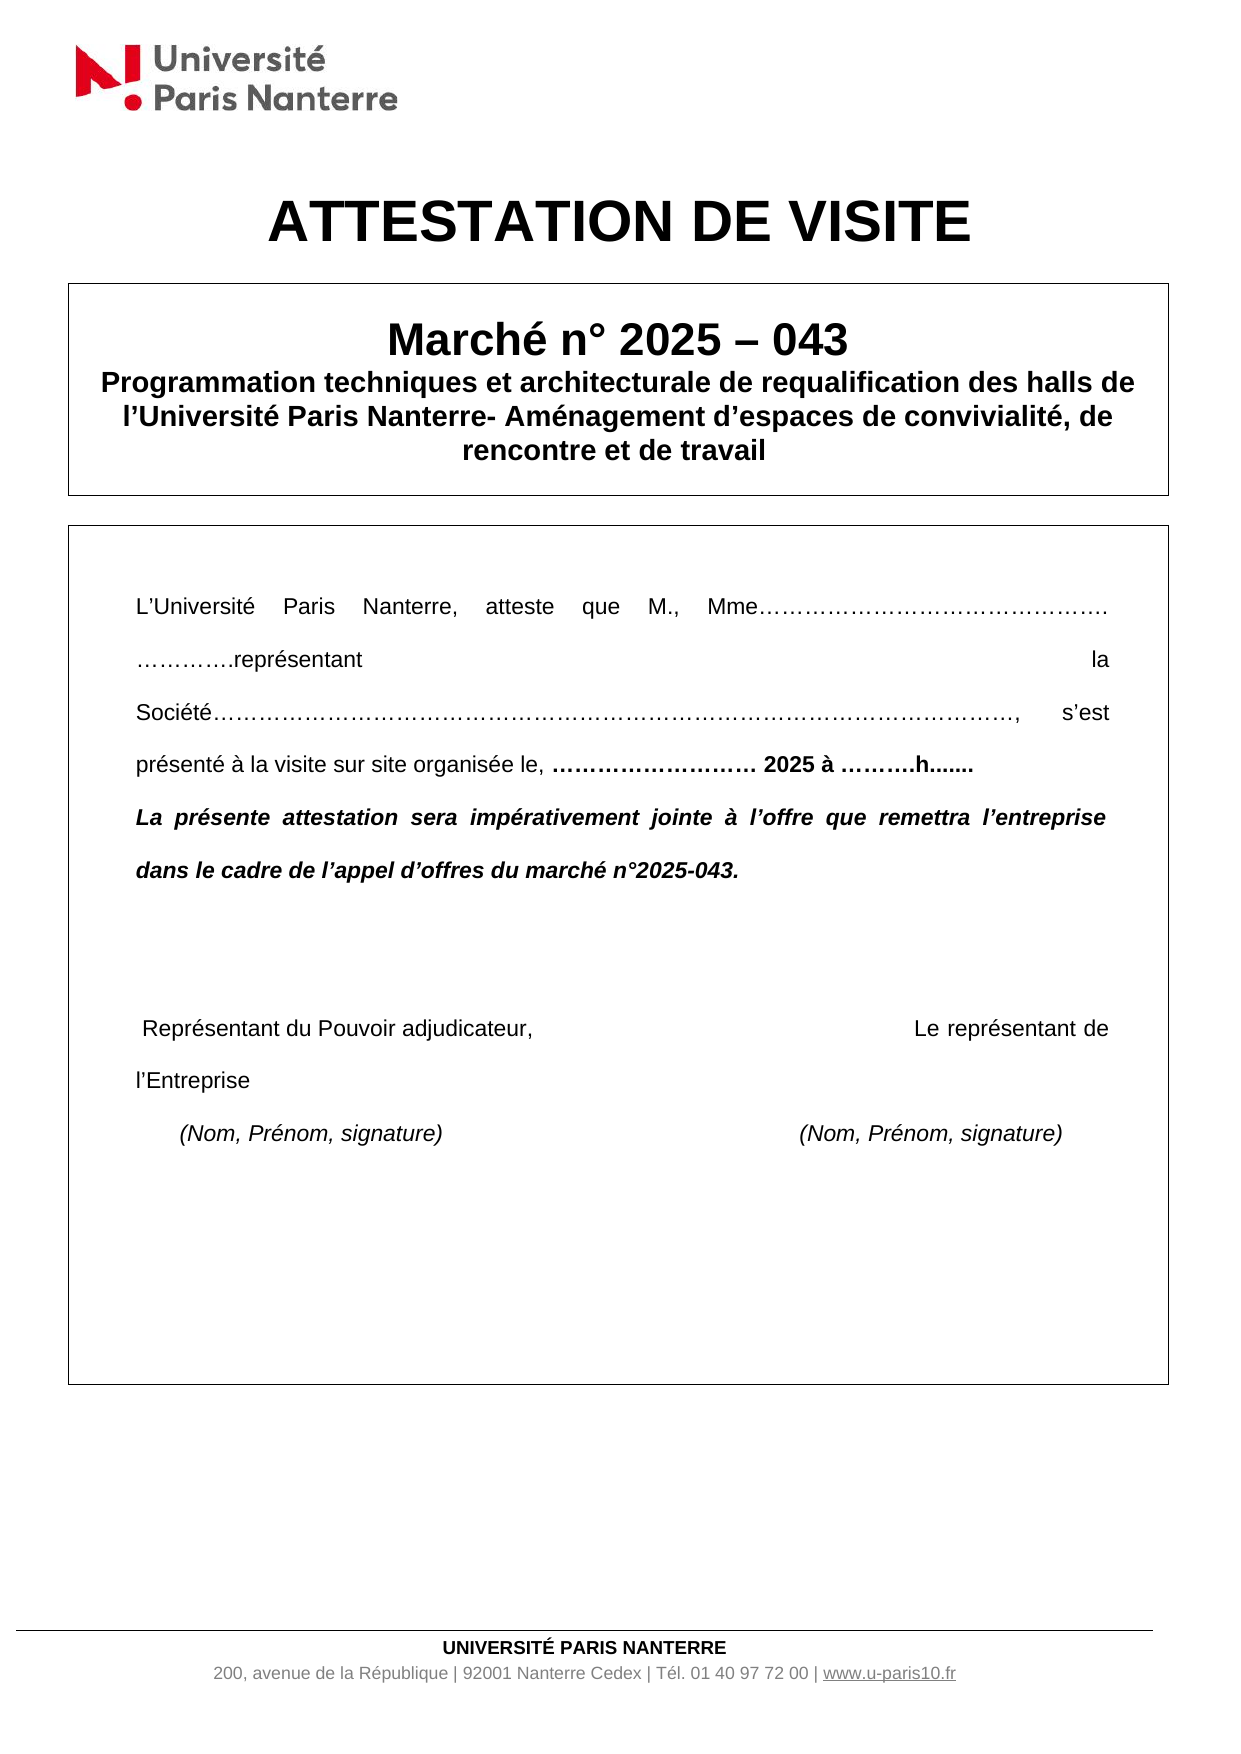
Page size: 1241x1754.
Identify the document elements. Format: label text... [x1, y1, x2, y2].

picture [75, 44, 398, 111]
text ATTESTATION DE VISITE [75, 187, 1165, 254]
table_header Marché n° 2025 – 043 Programmation techniques et architecturale de requalification des halls de l’Université Paris Nanterre- Aménagement d’espaces de convivialité, de rencontre et de travaili [69, 284, 1168, 495]
table_header L’Université Paris Nanterre, atteste que M., Mme……………………………………….………….représentant la Société……………………………………………………………………………………………, s’est présenté à la visite sur site organisée le, ……………………… 2025 à ……….h....... La présente attestation sera impérativement jointe à l’offre que remettra l’entreprise dans le cadre de l’appel d’offres du marché n°2025-043. Représentant du Pouvoir adjudicateur, Le représentant de l’Entreprise (Nom, Prénom, signature) (Nom, Prénom, signature) [69, 526, 1168, 1384]
